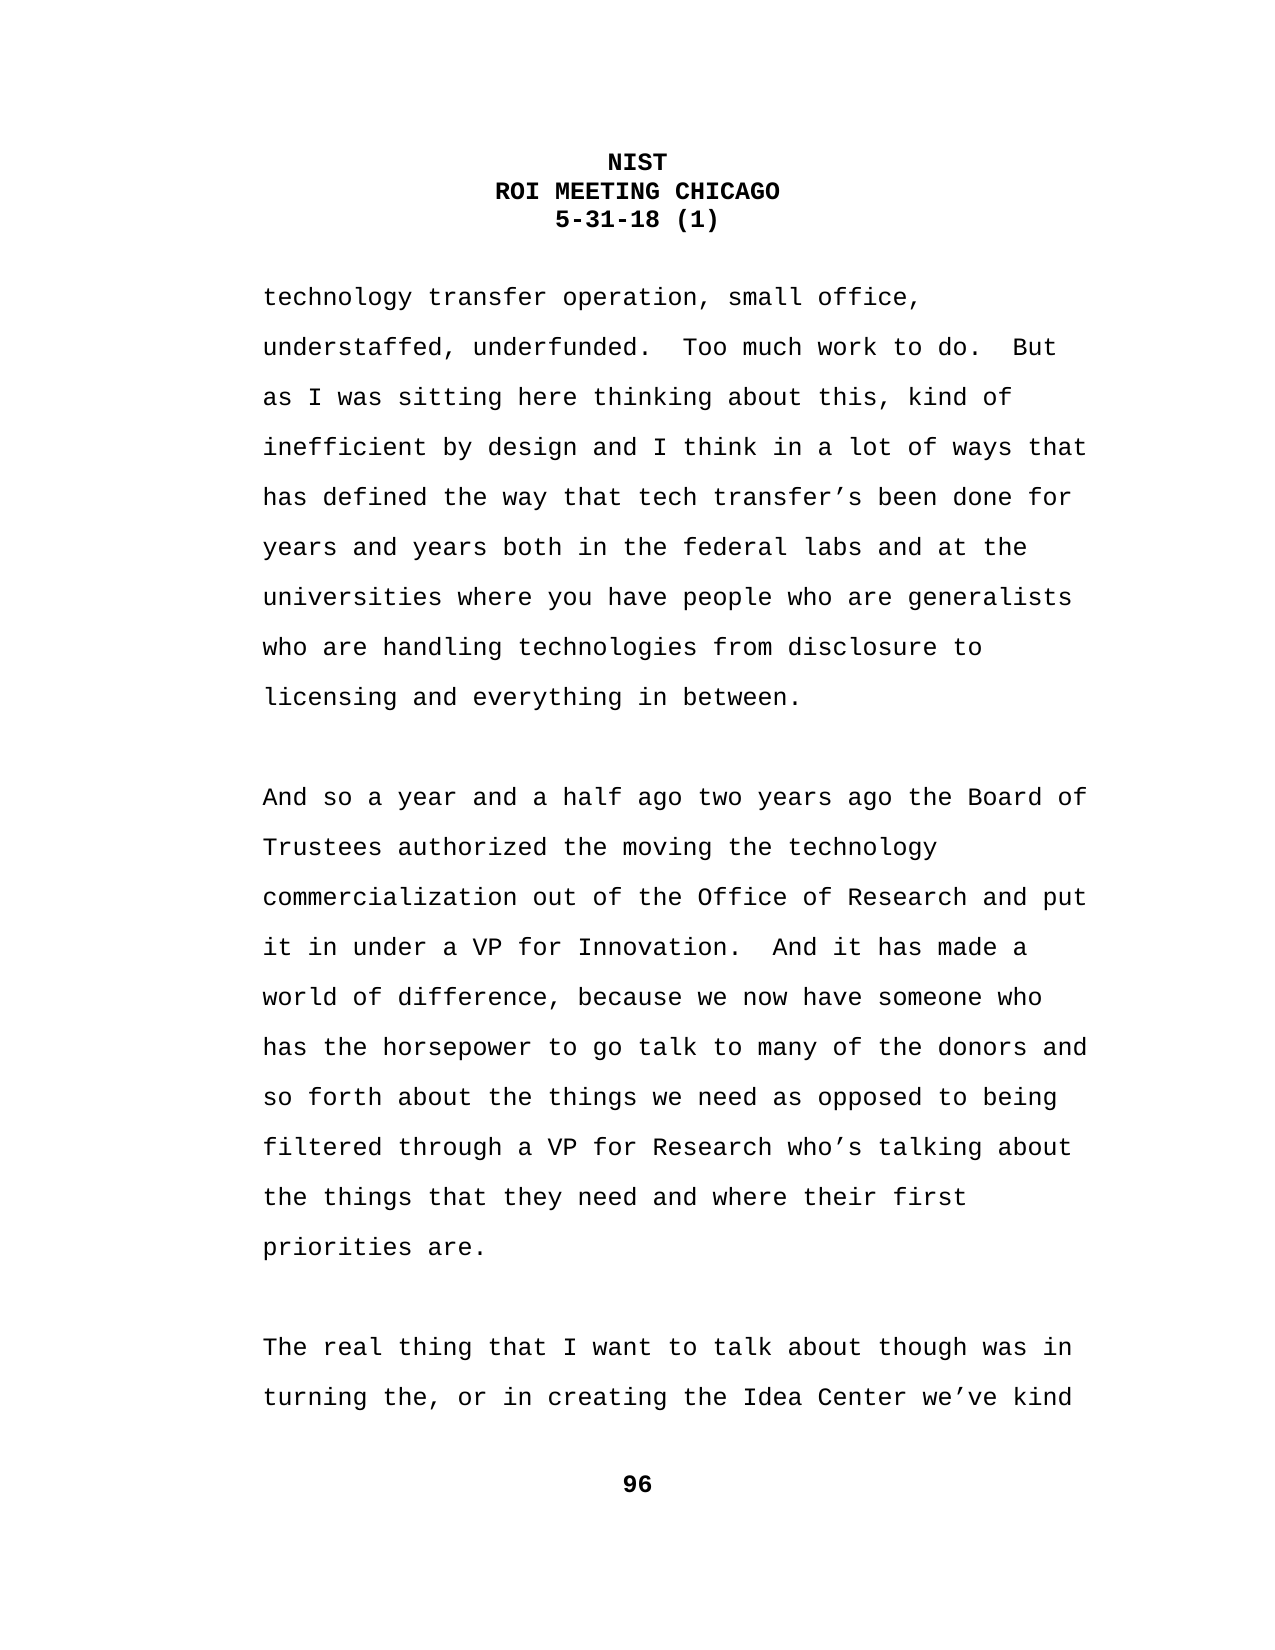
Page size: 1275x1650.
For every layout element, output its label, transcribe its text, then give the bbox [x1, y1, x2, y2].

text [187, 263, 1087, 713]
text And so a year and a half ago two years ago the Board of Trustees authorized the moving the technology commercialization out of the Office of Research and put it in under a VP for Innovation. And it has made a world of difference, because we now have someone who has the horsepower to go talk to many of the donors and so forth about the things we need as opposed to being filtered through a VP for Research who’s talking about the things that they need and where their first priorities are. [187, 763, 1087, 1263]
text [187, 1313, 1087, 1413]
